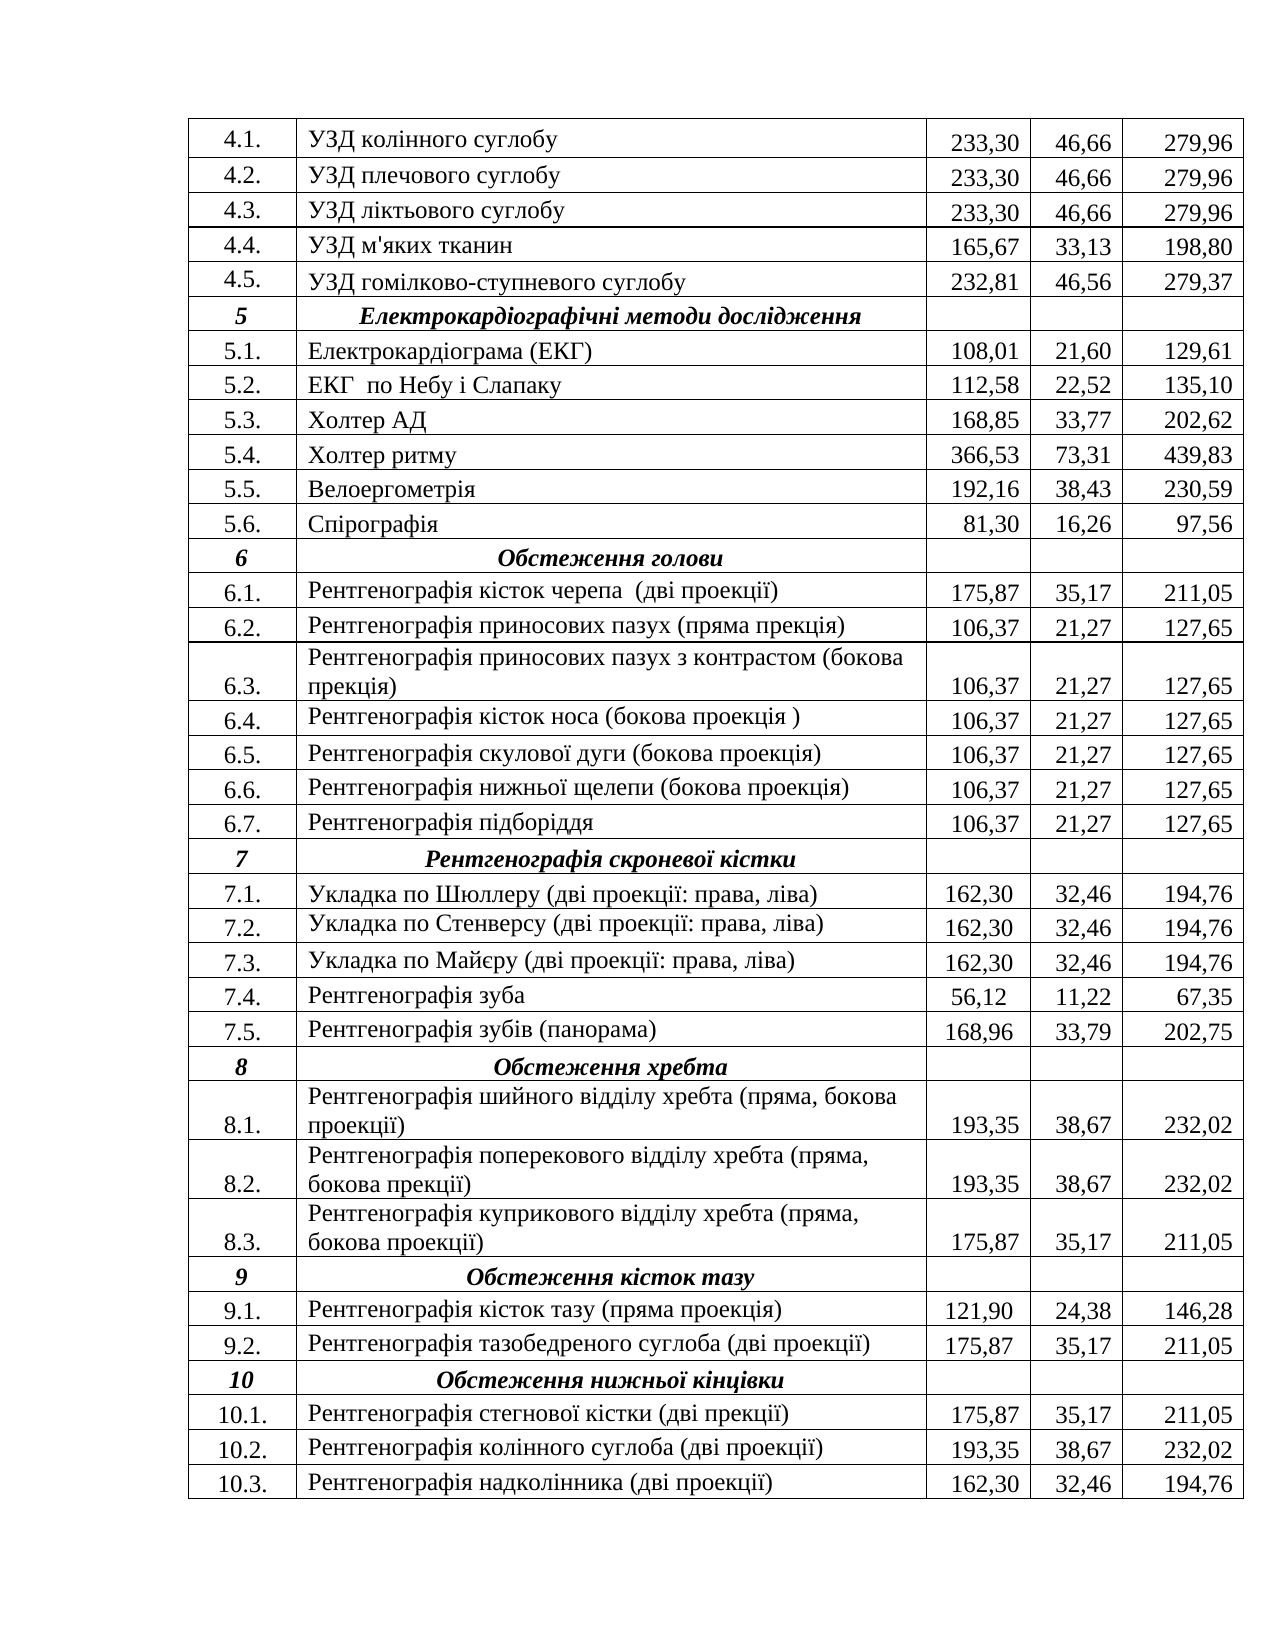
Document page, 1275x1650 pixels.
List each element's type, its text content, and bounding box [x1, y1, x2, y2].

table_cell 106,37 [927, 805, 1030, 838]
table_cell 175,87 [927, 1199, 1030, 1256]
table_cell Рентгенографія куприкового відділу хребта (пряма, бокова проекції) [297, 1199, 926, 1256]
table_cell 232,81 [927, 262, 1030, 296]
table_cell 33,13 [1031, 228, 1122, 261]
table_cell 279,96 [1123, 158, 1243, 192]
table_cell 193,35 [927, 1430, 1030, 1463]
table_cell Рентгенографія кісток черепа (дві проекції) [297, 573, 926, 607]
table_cell 127,65 [1123, 608, 1243, 641]
table_cell 16,26 [1031, 504, 1122, 538]
table_cell 5.2. [189, 366, 296, 399]
table_cell 198,80 [1123, 228, 1243, 261]
table_cell 46,66 [1031, 193, 1122, 226]
table_cell 8.1. [189, 1081, 296, 1139]
table_cell 4.2. [189, 158, 296, 192]
table_cell Велоергометрія [297, 470, 926, 503]
table_cell 9.2. [189, 1326, 296, 1360]
table_cell 106,37 [927, 701, 1030, 734]
table_cell 193,35 [927, 1081, 1030, 1139]
table_cell [1031, 839, 1122, 873]
table_cell 8.3. [189, 1199, 296, 1256]
table_cell 35,17 [1031, 573, 1122, 607]
table_cell Рентгенографія підборіддя [297, 805, 926, 838]
table_cell 10 [189, 1361, 296, 1394]
table_cell 366,53 [927, 435, 1030, 468]
table_cell Рентгенографія поперекового відділу хребта (пряма, бокова прекції) [297, 1140, 926, 1197]
table_cell 5.6. [189, 504, 296, 538]
table_cell 194,76 [1123, 874, 1243, 907]
table_cell 46,66 [1031, 158, 1122, 192]
table_cell [927, 1047, 1030, 1080]
table_cell 38,67 [1031, 1081, 1122, 1139]
table_cell 4.1. [189, 119, 296, 157]
table_cell 32,46 [1031, 943, 1122, 977]
table_cell 4.3. [189, 193, 296, 226]
table_cell [927, 297, 1030, 330]
table_cell 106,37 [927, 608, 1030, 641]
table_cell [1031, 1361, 1122, 1394]
table_cell 33,79 [1031, 1012, 1122, 1046]
table_cell 24,38 [1031, 1292, 1122, 1325]
table_cell Рентгенографія приносових пазух з контрастом (бокова прекція) [297, 643, 926, 700]
table_cell Обстеження кісток тазу [297, 1257, 926, 1291]
table_cell Електрокардіографічні методи дослідження [297, 297, 926, 330]
table_cell 127,65 [1123, 736, 1243, 769]
table_cell 129,61 [1123, 331, 1243, 365]
table_cell 5.4. [189, 435, 296, 468]
table_cell 192,16 [927, 470, 1030, 503]
table_cell ЕКГ по Небу і Слапаку [297, 366, 926, 399]
table_cell 46,66 [1031, 119, 1122, 157]
table_cell 5 [189, 297, 296, 330]
table_cell 127,65 [1123, 643, 1243, 700]
table_cell Обстеження хребта [297, 1047, 926, 1080]
table_cell Обстеження голови [297, 539, 926, 572]
table_cell 11,22 [1031, 978, 1122, 1011]
table_cell 233,30 [927, 158, 1030, 192]
table_cell 127,65 [1123, 805, 1243, 838]
table_cell 33,77 [1031, 400, 1122, 434]
table_cell 233,30 [927, 119, 1030, 157]
table_cell 10.3. [189, 1465, 296, 1498]
table_cell Спірографія [297, 504, 926, 538]
table_cell 10.2. [189, 1430, 296, 1463]
table_cell [1031, 297, 1122, 330]
table_cell 106,37 [927, 770, 1030, 804]
table_cell 7.1. [189, 874, 296, 907]
table_cell 127,65 [1123, 770, 1243, 804]
table_cell 232,02 [1123, 1081, 1243, 1139]
table_cell 6 [189, 539, 296, 572]
table_cell 6.2. [189, 608, 296, 641]
table_cell 67,35 [1123, 978, 1243, 1011]
table_cell 165,67 [927, 228, 1030, 261]
table_cell 135,10 [1123, 366, 1243, 399]
table_cell 121,90 [927, 1292, 1030, 1325]
table_cell 175,87 [927, 573, 1030, 607]
table_cell 202,62 [1123, 400, 1243, 434]
table_cell 21,27 [1031, 770, 1122, 804]
table_cell 9.1. [189, 1292, 296, 1325]
table_cell [1031, 539, 1122, 572]
table_cell 35,17 [1031, 1199, 1122, 1256]
table_cell 211,05 [1123, 1199, 1243, 1256]
table_cell 21,27 [1031, 805, 1122, 838]
table_cell Рентгенографія надколінника (дві проекції) [297, 1465, 926, 1498]
table_cell Рентгенографія приносових пазух (пряма прекція) [297, 608, 926, 641]
table_cell 194,76 [1123, 943, 1243, 977]
table_cell 8.2. [189, 1140, 296, 1197]
table_cell 211,05 [1123, 573, 1243, 607]
table_cell 21,27 [1031, 643, 1122, 700]
table_cell Рентгенографія тазобедреного суглоба (дві проекції) [297, 1326, 926, 1360]
table_cell 175,87 [927, 1326, 1030, 1360]
table_cell 211,05 [1123, 1326, 1243, 1360]
table_cell 73,31 [1031, 435, 1122, 468]
table_cell [1031, 1257, 1122, 1291]
table_cell 6.5. [189, 736, 296, 769]
table_cell 194,76 [1123, 909, 1243, 942]
table_cell 168,96 [927, 1012, 1030, 1046]
table_cell [927, 1257, 1030, 1291]
table_cell Рентгенографія скроневої кістки [297, 839, 926, 873]
table_cell [1123, 1047, 1243, 1080]
table_cell [1123, 1361, 1243, 1394]
table_cell 21,60 [1031, 331, 1122, 365]
table_cell [927, 1361, 1030, 1394]
table_cell 6.7. [189, 805, 296, 838]
table_cell 4.5. [189, 262, 296, 296]
table_cell 38,43 [1031, 470, 1122, 503]
table_cell [1123, 539, 1243, 572]
table_cell 7.4. [189, 978, 296, 1011]
table_cell 230,59 [1123, 470, 1243, 503]
table_cell [1123, 839, 1243, 873]
table_cell 5.3. [189, 400, 296, 434]
table_cell 279,37 [1123, 262, 1243, 296]
table_cell 108,01 [927, 331, 1030, 365]
table_cell 162,30 [927, 1465, 1030, 1498]
table_cell 202,75 [1123, 1012, 1243, 1046]
table_cell 439,83 [1123, 435, 1243, 468]
table_cell 162,30 [927, 909, 1030, 942]
table_cell Рентгенографія шийного відділу хребта (пряма, бокова проекції) [297, 1081, 926, 1139]
table_cell 279,96 [1123, 119, 1243, 157]
table_cell 279,96 [1123, 193, 1243, 226]
table_cell 8 [189, 1047, 296, 1080]
table_cell [1123, 297, 1243, 330]
table_cell 127,65 [1123, 701, 1243, 734]
table_cell 35,17 [1031, 1395, 1122, 1429]
table_cell 35,17 [1031, 1326, 1122, 1360]
table_cell 97,56 [1123, 504, 1243, 538]
table_cell 7.2. [189, 909, 296, 942]
table_cell 233,30 [927, 193, 1030, 226]
table_cell 5.1. [189, 331, 296, 365]
table_cell 46,56 [1031, 262, 1122, 296]
table_cell 21,27 [1031, 608, 1122, 641]
table_cell Укладка по Стенверсу (дві проекції: права, ліва) [297, 909, 926, 942]
table_cell 22,52 [1031, 366, 1122, 399]
table_cell 32,46 [1031, 874, 1122, 907]
table_cell 56,12 [927, 978, 1030, 1011]
table_cell 112,58 [927, 366, 1030, 399]
table_cell [1123, 1257, 1243, 1291]
table_cell 7 [189, 839, 296, 873]
table_cell УЗД ліктьового суглобу [297, 193, 926, 226]
table_cell Укладка по Шюллеру (дві проекції: права, ліва) [297, 874, 926, 907]
table_cell 9 [189, 1257, 296, 1291]
table_cell Рентгенографія колінного суглоба (дві проекції) [297, 1430, 926, 1463]
table_cell [1031, 1047, 1122, 1080]
table_cell Рентгенографія кісток тазу (пряма проекція) [297, 1292, 926, 1325]
table_cell 6.6. [189, 770, 296, 804]
table_cell 162,30 [927, 943, 1030, 977]
table_cell Холтер ритму [297, 435, 926, 468]
table_cell 194,76 [1123, 1465, 1243, 1498]
table_cell Рентгенографія нижньої щелепи (бокова проекція) [297, 770, 926, 804]
table_cell [927, 839, 1030, 873]
table_cell 106,37 [927, 643, 1030, 700]
table_cell 175,87 [927, 1395, 1030, 1429]
table_cell Рентгенографія кісток носа (бокова проекція ) [297, 701, 926, 734]
table_cell 32,46 [1031, 1465, 1122, 1498]
table_cell 10.1. [189, 1395, 296, 1429]
table_cell УЗД колінного суглобу [297, 119, 926, 157]
table_cell 146,28 [1123, 1292, 1243, 1325]
table_cell Рентгенографія стегнової кістки (дві прекції) [297, 1395, 926, 1429]
table_cell 21,27 [1031, 701, 1122, 734]
table_cell 38,67 [1031, 1430, 1122, 1463]
table_cell 162,30 [927, 874, 1030, 907]
table_cell Холтер АД [297, 400, 926, 434]
table_cell 7.5. [189, 1012, 296, 1046]
table_cell 106,37 [927, 736, 1030, 769]
table_cell Рентгенографія скулової дуги (бокова проекція) [297, 736, 926, 769]
table_cell 38,67 [1031, 1140, 1122, 1197]
table_cell Рентгенографія зуба [297, 978, 926, 1011]
table_cell УЗД м'яких тканин [297, 228, 926, 261]
table_cell 32,46 [1031, 909, 1122, 942]
table_cell 211,05 [1123, 1395, 1243, 1429]
table_cell УЗД плечового суглобу [297, 158, 926, 192]
table_cell Обстеження нижньої кінцівки [297, 1361, 926, 1394]
table_cell 5.5. [189, 470, 296, 503]
table_cell 6.3. [189, 643, 296, 700]
table_cell УЗД гомілково-ступневого суглобу [297, 262, 926, 296]
table_cell 232,02 [1123, 1140, 1243, 1197]
table_cell 81,30 [927, 504, 1030, 538]
table_cell 6.4. [189, 701, 296, 734]
table_cell 168,85 [927, 400, 1030, 434]
table_cell 4.4. [189, 228, 296, 261]
table_cell [927, 539, 1030, 572]
table_cell 232,02 [1123, 1430, 1243, 1463]
table_cell Електрокардіограма (ЕКГ) [297, 331, 926, 365]
table_cell 7.3. [189, 943, 296, 977]
table_cell 193,35 [927, 1140, 1030, 1197]
table_cell 21,27 [1031, 736, 1122, 769]
table_cell Рентгенографія зубів (панорама) [297, 1012, 926, 1046]
table_cell 6.1. [189, 573, 296, 607]
table_cell Укладка по Майєру (дві проекції: права, ліва) [297, 943, 926, 977]
